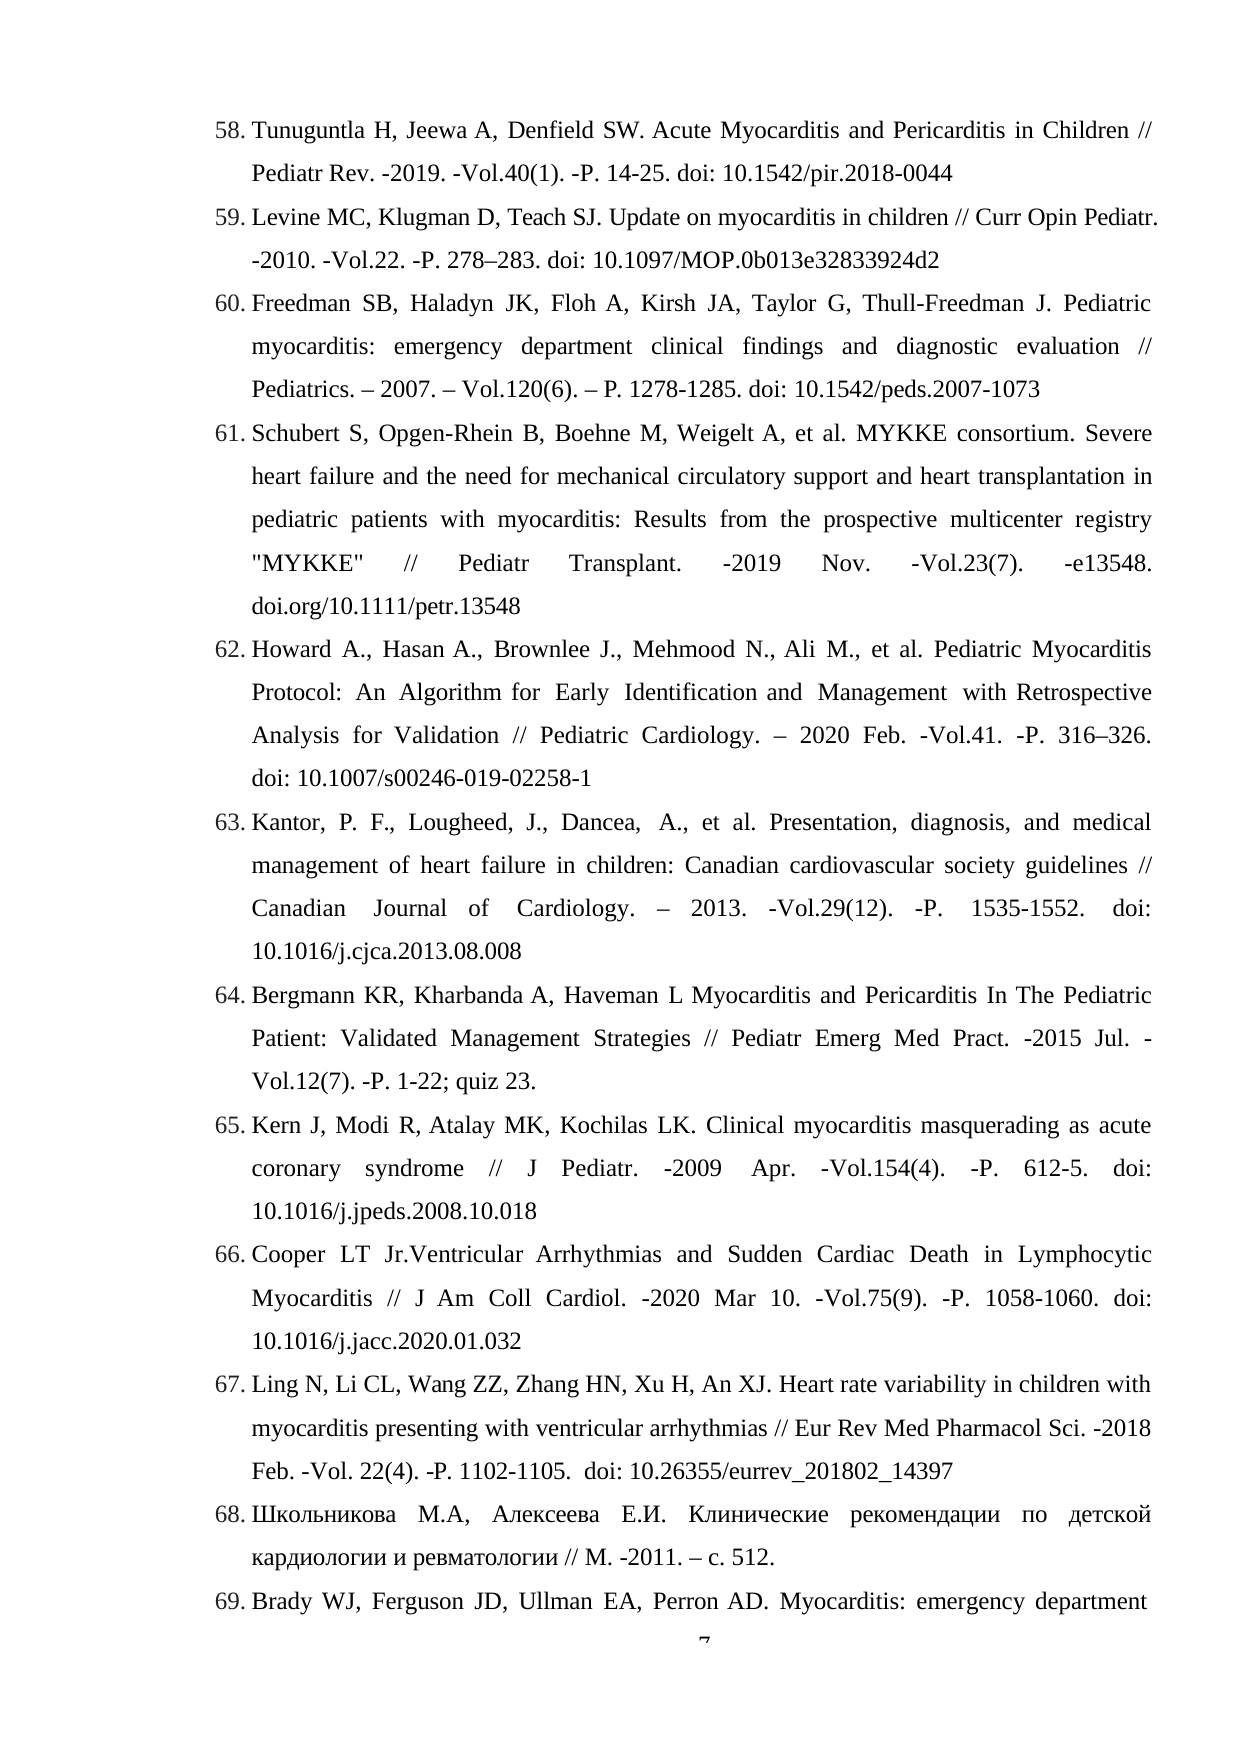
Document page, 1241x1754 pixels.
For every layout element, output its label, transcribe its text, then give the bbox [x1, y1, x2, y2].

list Freedman SB, Haladyn JK, Floh A, Kirsh JA, Taylor G, Thull-Freedman J. Pediatric myocarditis: emergency department clinical findings and diagnostic evaluation // Pediatrics. – 2007. – Vol.120(6). – P. 1278-1285. doi: 10.1542/peds.2007-1073 [214, 288, 1152, 403]
list Cooper LT Jr.Ventricular Arrhythmias and Sudden Cardiac Death in Lymphocytic Myocarditis // J Am Coll Cardiol. -2020 Mar 10. -Vol.75(9). -P. 1058-1060. doi: 10.1016/j.jacc.2020.01.032 [214, 1239, 1152, 1354]
list Levine MC, Klugman D, Teach SJ. Update on myocarditis in children // Curr Opin Pediatr. [214, 202, 1163, 231]
list Schubert S, Opgen-Rhein B, Boehne M, Weigelt A, et al. MYKKE consortium. Severe heart failure and the need for mechanical circulatory support and heart transplantation in pediatric patients with myocarditis: Results from the prospective multicenter registry "MYKKE" // Pediatr Transplant. -2019 Nov. -Vol.23(7). -e13548. doi.org/10.1111/petr.13548 [214, 418, 1152, 619]
list Howard А., Hasan A., Brownlee J., Mehmood N., Ali M., et al. Pediatric Myocarditis Protocol: An Algorithm for Early Identification and Management with Retrospective Analysis for Validation // Pediatric Cardiology. – 2020 Feb. -Vol.41. -P. 316–326. doi: 10.1007/s00246-019-02258-1 [214, 634, 1152, 792]
text -2010. -Vol.22. -P. 278–283. doi: 10.1097/MOP.0b013e32833924d2 [251, 245, 1163, 274]
list Brady WJ, Ferguson JD, Ullman EA, Perron AD. Myocarditis: emergency department [214, 1586, 1163, 1615]
list Школьникова М.А, Алексеева Е.И. Клинические рекомендации по детской кардиологии и ревматологии // М. -2011. – c. 512. [214, 1499, 1152, 1571]
list Tunuguntla H, Jeewa A, Denfield SW. Acute Myocarditis and Pericarditis in Children // Pediatr Rev. -2019. -Vol.40(1). -P. 14-25. doi: 10.1542/pir.2018-0044 [214, 115, 1152, 187]
list Bergmann KR, Kharbanda A, Haveman L Myocarditis and Pericarditis In The Pediatric Patient: Validated Management Strategies // Pediatr Emerg Med Pract. -2015 Jul. - Vol.12(7). -P. 1-22; quiz 23. [214, 980, 1152, 1095]
list Ling N, Li CL, Wang ZZ, Zhang HN, Xu H, An XJ. Heart rate variability in children with myocarditis presenting with ventricular arrhythmias // Eur Rev Med Pharmacol Sci. -2018 Feb. -Vol. 22(4). -P. 1102-1105. doi: 10.26355/eurrev_201802_14397 [214, 1369, 1152, 1484]
list Kern J, Modi R, Atalay MK, Kochilas LK. Clinical myocarditis masquerading as acute coronary syndrome // J Pediatr. -2009 Apr. -Vol.154(4). -P. 612-5. doi: 10.1016/j.jpeds.2008.10.018 [214, 1110, 1152, 1225]
list Kantor, P. F., Lougheed, J., Dancea, A., et al. Presentation, diagnosis, and medical management of heart failure in children: Canadian cardiovascular society guidelines // Canadian Journal of Cardiology. – 2013. -Vol.29(12). -P. 1535-1552. doi: 10.1016/j.cjca.2013.08.008 [214, 807, 1152, 965]
